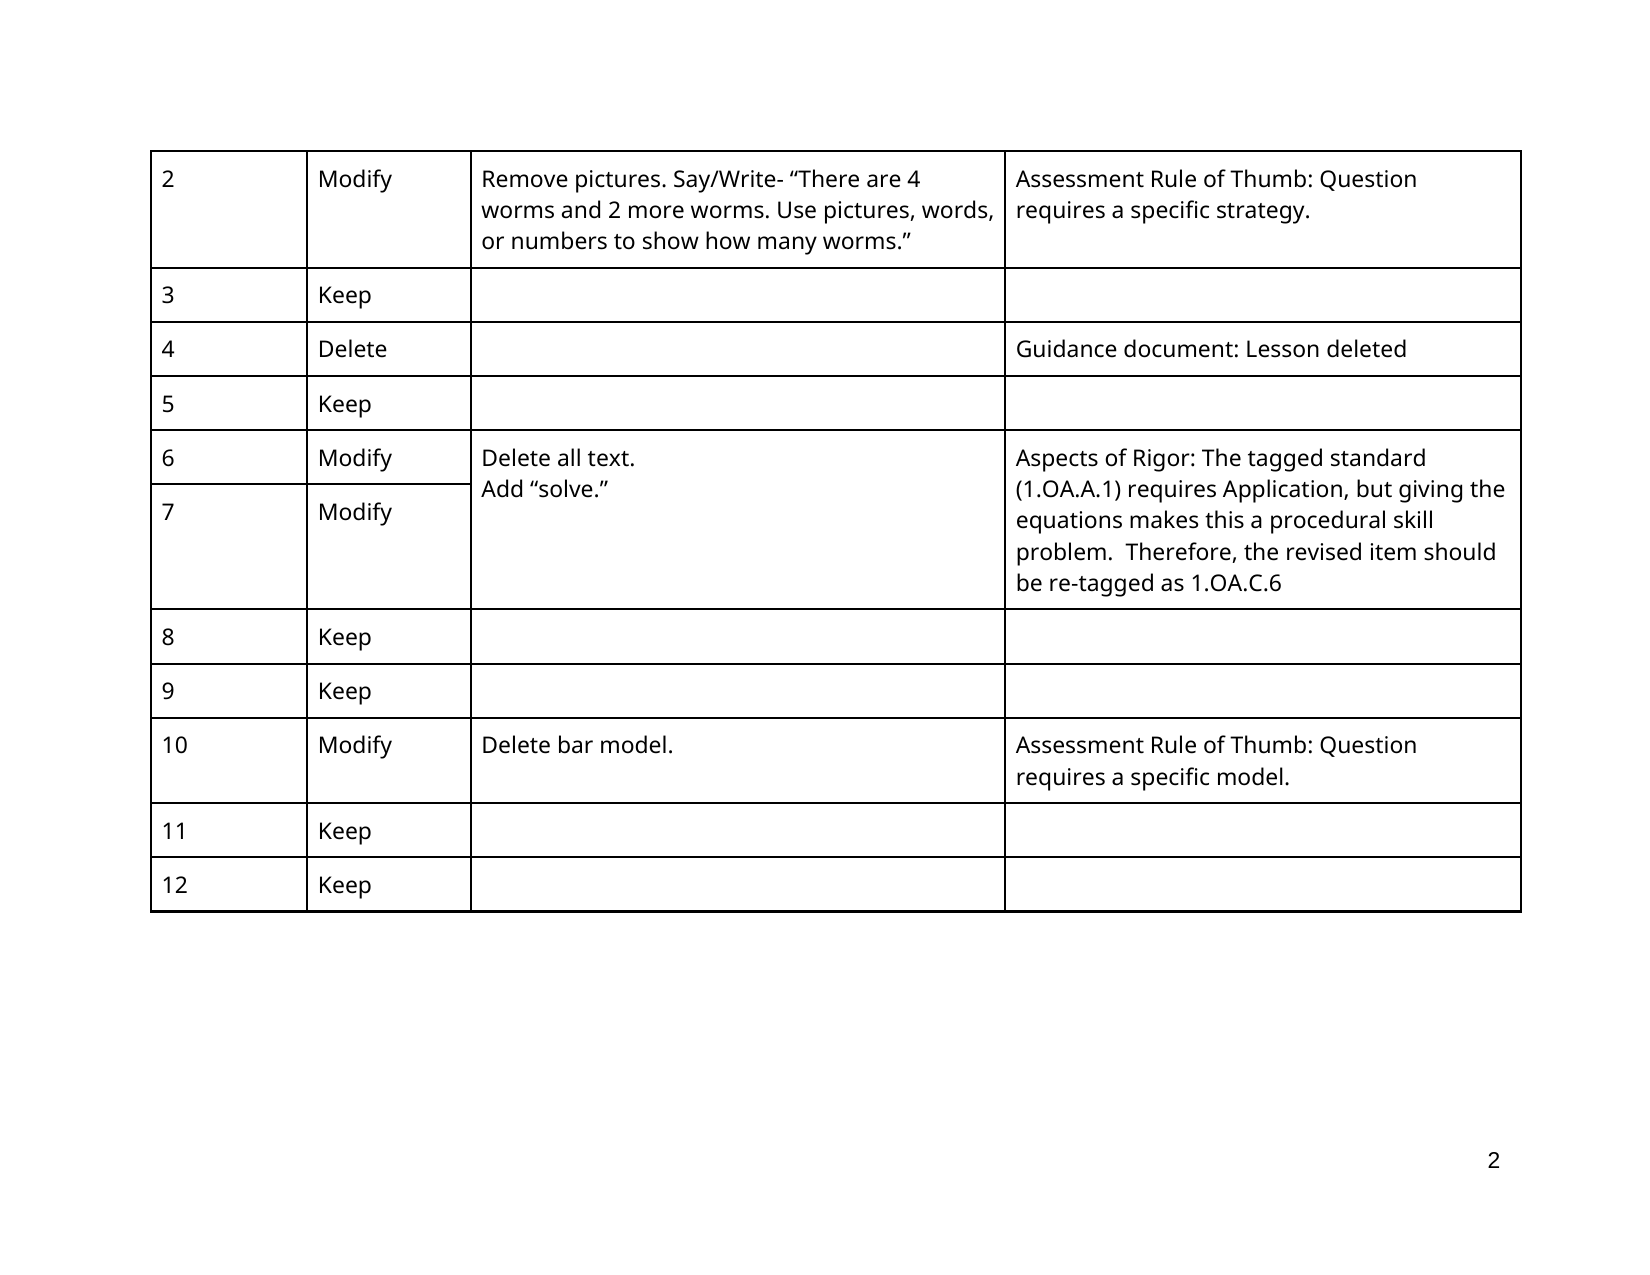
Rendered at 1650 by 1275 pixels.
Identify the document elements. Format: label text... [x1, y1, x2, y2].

table_cell [472, 858, 1004, 910]
table_cell [1006, 377, 1520, 429]
table_cell 11 [152, 804, 306, 856]
table_cell Keep [308, 377, 470, 429]
table_cell Delete bar model. [472, 719, 1004, 802]
table_cell [1006, 610, 1520, 662]
table_cell Aspects of Rigor: The tagged standard (1.OA.A.1) requires Application, but giving the equations makes this a procedural skill problem. Therefore, the revised item should be re-tagged as 1.OA.C.6 [1006, 431, 1520, 608]
table_cell 9 [152, 665, 306, 717]
table_cell [1006, 804, 1520, 856]
table_cell 5 [152, 377, 306, 429]
table_cell Modify [308, 719, 470, 802]
table_cell Delete [308, 323, 470, 375]
table_cell Modify [308, 152, 470, 267]
table_cell Keep [308, 269, 470, 321]
table_cell [472, 665, 1004, 717]
table_cell [472, 323, 1004, 375]
table_cell [472, 269, 1004, 321]
table_cell Delete all text. Add “solve.” [472, 431, 1004, 608]
table_cell 3 [152, 269, 306, 321]
table_cell Guidance document: Lesson deleted [1006, 323, 1520, 375]
table_cell [472, 610, 1004, 662]
table_cell Keep [308, 804, 470, 856]
table_cell [472, 804, 1004, 856]
table_cell Remove pictures. Say/Write- “There are 4 worms and 2 more worms. Use pictures, words, or numbers to show how many worms.” [472, 152, 1004, 267]
table_cell 4 [152, 323, 306, 375]
table_cell 6 [152, 431, 306, 483]
table_cell Keep [308, 665, 470, 717]
table_cell 2 [152, 152, 306, 267]
table_cell 8 [152, 610, 306, 662]
table_cell [1006, 269, 1520, 321]
table_cell Keep [308, 610, 470, 662]
table_cell Keep [308, 858, 470, 910]
table_cell [1006, 858, 1520, 910]
table_cell Modify [308, 485, 470, 608]
table_cell 7 [152, 485, 306, 608]
table_cell Assessment Rule of Thumb: Question requires a specific strategy. [1006, 152, 1520, 267]
table_cell [1006, 665, 1520, 717]
table_cell [472, 377, 1004, 429]
table_cell Modify [308, 431, 470, 483]
table_cell 12 [152, 858, 306, 910]
table_cell 10 [152, 719, 306, 802]
table_cell Assessment Rule of Thumb: Question requires a specific model. [1006, 719, 1520, 802]
